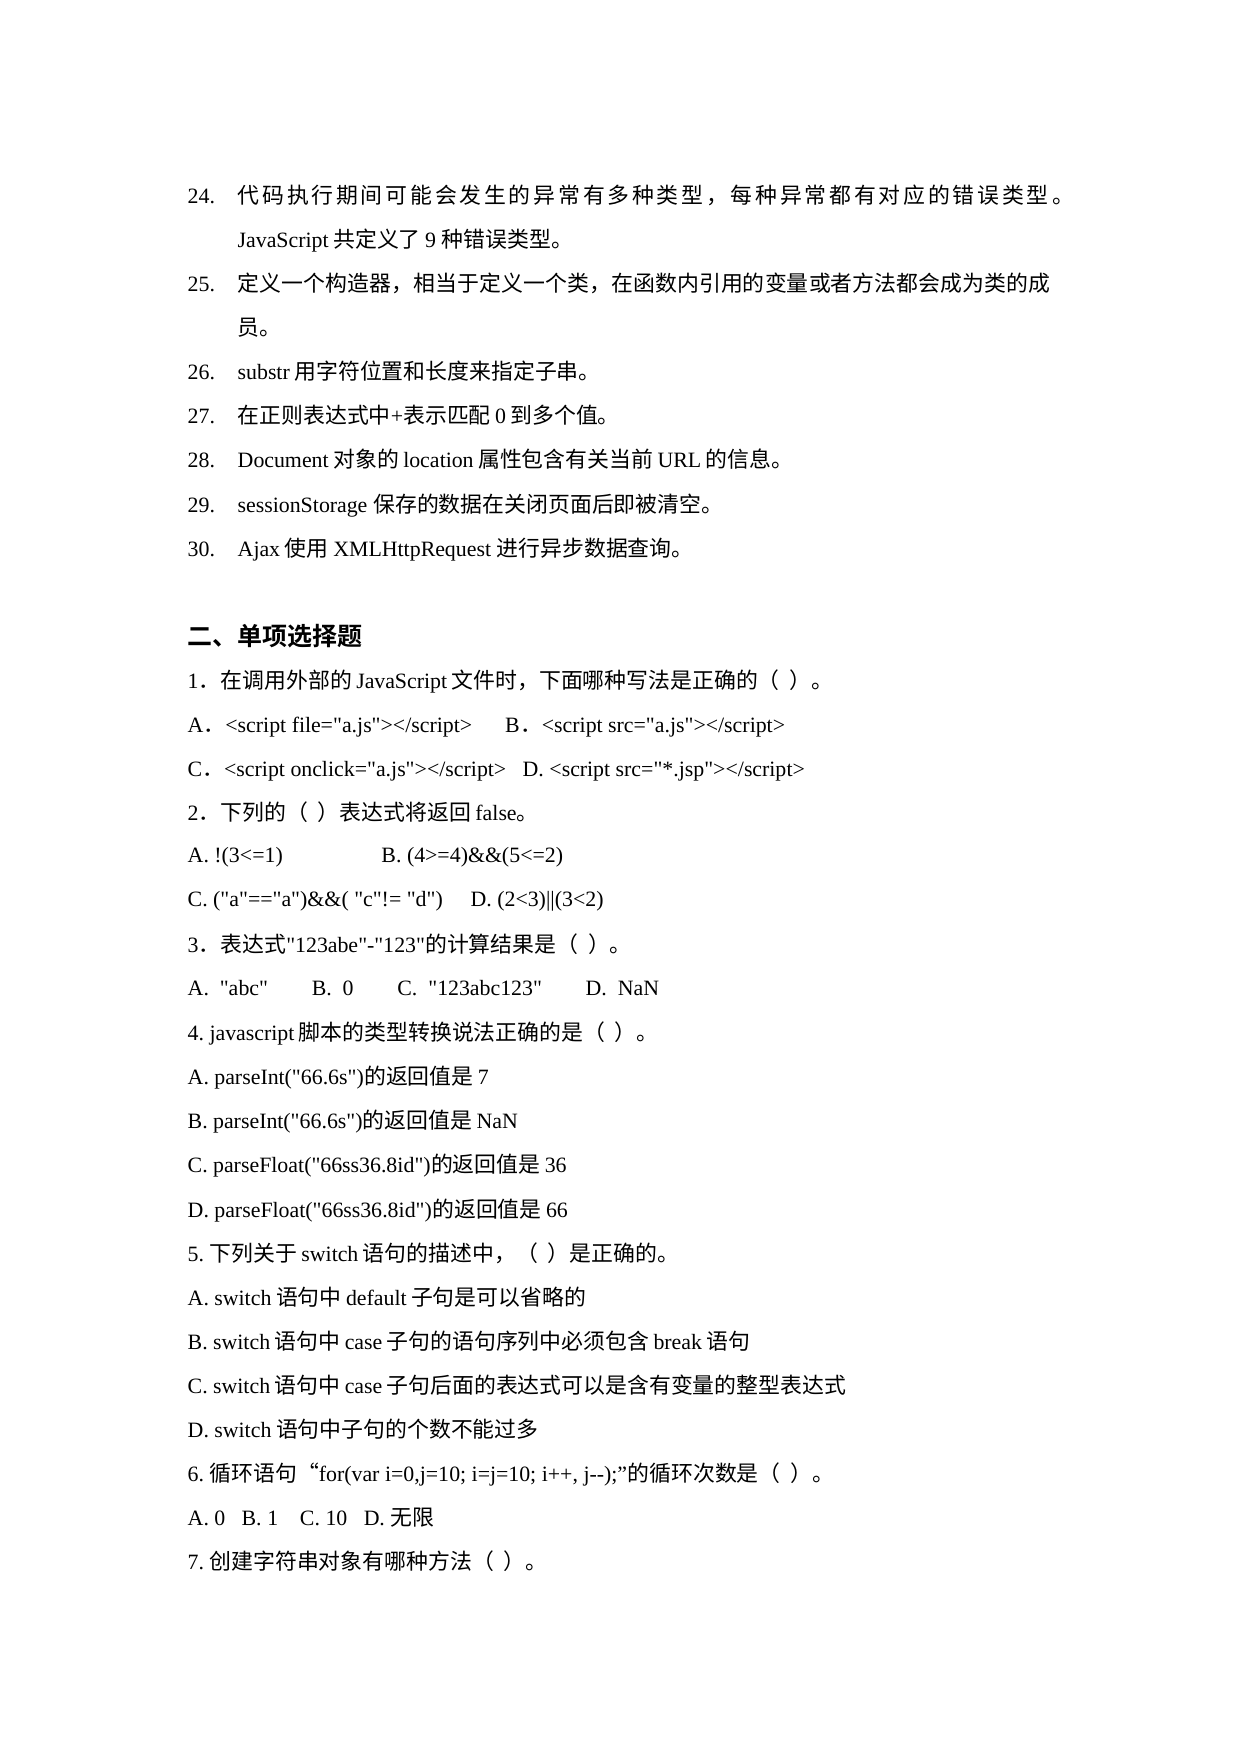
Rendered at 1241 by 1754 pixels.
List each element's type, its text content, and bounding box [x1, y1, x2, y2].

text 6. 循环语句“for(var i=0,j=10; i=j=10; i++, j--);”的循环次数是（ ）。 [187, 1450, 1053, 1494]
text 2．下列的（ ）表达式将返回false。 [187, 789, 1053, 833]
text D. switch语句中子句的个数不能过多 [187, 1406, 1053, 1450]
text D. parseFloat("66ss36.8id")的返回值是66 [187, 1185, 1053, 1229]
text A. switch语句中default子句是可以省略的 [187, 1273, 1053, 1318]
text 7. 创建字符串对象有哪种方法（ ）。 [187, 1538, 1053, 1582]
text A. !(3<=1) B. (4>=4)&&(5<=2) [187, 833, 1053, 877]
text C. ("a"=="a")&&( "c"!= "d") D. (2<3)||(3<2) [187, 877, 1053, 921]
list 在正则表达式中+表示匹配0到多个值。 [187, 392, 1053, 436]
list Document对象的location属性包含有关当前URL的信息。 [187, 436, 1053, 480]
text A．<script file="a.js"></script> B．<script src="a.js"></script> [187, 701, 1053, 745]
text 3．表达式"123abe"-"123"的计算结果是（ ）。 [187, 921, 1053, 965]
text 5. 下列关于switch语句的描述中，（ ）是正确的。 [187, 1229, 1053, 1273]
list substr用字符位置和长度来指定子串。 [187, 348, 1053, 392]
list 代码执行期间可能会发生的异常有多种类型，每种异常都有对应的错误类型。JavaScript共定义了9 种错误类型。 [187, 172, 1053, 260]
text A. "abc" B. 0 C. "123abc123" D. NaN [187, 965, 1053, 1009]
text B. switch语句中case子句的语句序列中必须包含break语句 [187, 1318, 1053, 1362]
list 定义一个构造器，相当于定义一个类，在函数内引用的变量或者方法都会成为类的成员。 [187, 260, 1053, 348]
list Ajax使用 XMLHttpRequest 进行异步数据查询。 [187, 524, 1053, 568]
text C．<script onclick="a.js"></script> D. <script src="*.jsp"></script> [187, 745, 1053, 789]
text 二、单项选择题 [187, 613, 1053, 657]
text C. parseFloat("66ss36.8id")的返回值是36 [187, 1141, 1053, 1185]
text A. parseInt("66.6s")的返回值是7 [187, 1053, 1053, 1097]
text A. 0 B. 1 C. 10 D. 无限 [187, 1494, 1053, 1538]
text C. switch语句中case子句后面的表达式可以是含有变量的整型表达式 [187, 1362, 1053, 1406]
list sessionStorage 保存的数据在关闭页面后即被清空。 [187, 480, 1053, 524]
text 4. javascript脚本的类型转换说法正确的是（ ）。 [187, 1009, 1053, 1053]
text B. parseInt("66.6s")的返回值是NaN [187, 1097, 1053, 1141]
text 1．在调用外部的JavaScript文件时，下面哪种写法是正确的（ ）。 [187, 657, 1053, 701]
